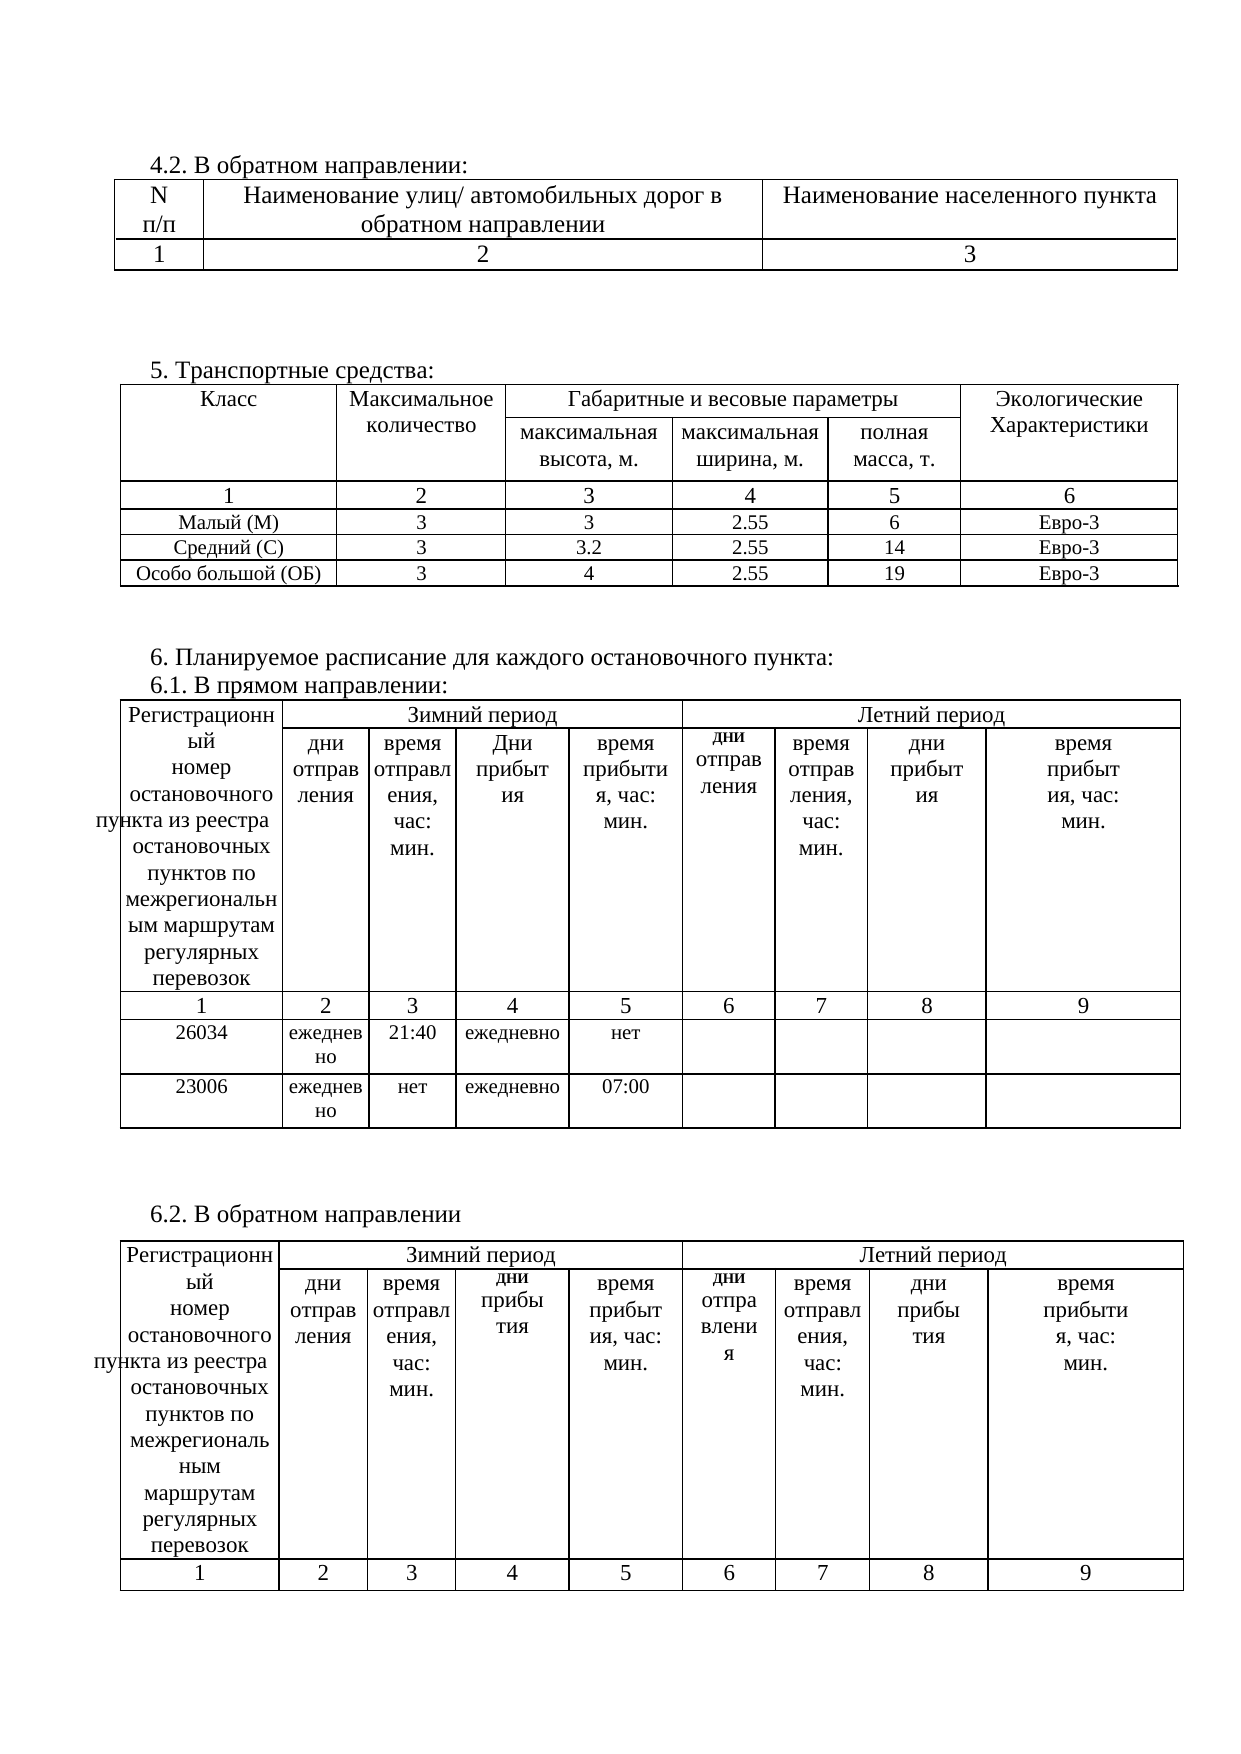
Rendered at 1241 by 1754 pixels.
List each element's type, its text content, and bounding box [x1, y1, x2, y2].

table_cell 4 [673, 482, 827, 508]
table_header Регистрационный номер остановочного пункта из реестра остановочных пунктов по межрегиональным маршрутам регулярных перевозок [121, 701, 282, 991]
table_cell Дни прибыт ия [457, 729, 568, 991]
table_cell 3 [370, 992, 455, 1018]
table_cell время прибыти я, час: мин. [570, 729, 682, 991]
table_cell [868, 1075, 985, 1127]
table_cell время отправл ения, час: мин. [370, 729, 455, 991]
table_cell Средний (С) [121, 535, 336, 559]
table_cell ежедневно [457, 1020, 568, 1073]
table_header Наименование населенного пункта [763, 180, 1177, 238]
table_cell 4 [457, 992, 568, 1018]
table_cell дни отправ ления [280, 1270, 367, 1558]
table_cell 1 [121, 482, 336, 508]
table_cell нет [570, 1020, 682, 1073]
table_cell время прибыт ия, час: мин. [987, 729, 1180, 991]
table_header Летний период [683, 701, 1180, 727]
table_cell 2.55 [673, 535, 827, 559]
table_cell 2 [337, 482, 505, 508]
table_header Класс [121, 385, 336, 480]
table_cell [776, 1020, 867, 1073]
table_cell 8 [870, 1560, 987, 1590]
table_cell 4 [506, 561, 672, 585]
table_cell дни отправ ления [283, 729, 368, 991]
table_cell Малый (М) [121, 510, 336, 534]
table_cell максимальная ширина, м. [673, 418, 827, 480]
table_cell ДНИ отправ ления [683, 729, 774, 991]
table_cell 19 [829, 561, 960, 585]
table_cell 7 [776, 992, 867, 1018]
table_cell ДНИ отпра влени я [683, 1270, 775, 1558]
table_cell 8 [868, 992, 985, 1018]
table_cell 3 [506, 482, 672, 508]
table_cell 6 [683, 1560, 775, 1590]
table_cell время прибыти я, час: мин. [989, 1270, 1183, 1558]
table_header Экологические Характеристики [961, 385, 1177, 480]
table_cell нет [370, 1075, 455, 1127]
table_header Зимний период [280, 1242, 682, 1268]
table_cell [683, 1075, 774, 1127]
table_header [121, 1242, 278, 1558]
table_cell дни прибы тия [870, 1270, 987, 1558]
table_cell 2 [283, 992, 368, 1018]
table_cell 5 [570, 992, 682, 1018]
table_cell полная масса, т. [829, 418, 960, 480]
table_cell ежедневно [283, 1075, 368, 1127]
table_header N п/п [115, 180, 203, 238]
table_cell 2.55 [673, 510, 827, 534]
table_cell 9 [989, 1560, 1183, 1590]
table_cell 3 [763, 238, 1177, 269]
text 6.2. В обратном направлении [150, 1199, 1090, 1227]
table_cell 1 [115, 239, 203, 269]
table_cell [868, 1020, 985, 1073]
table_cell 3.2 [506, 535, 672, 559]
table_cell ежедневно [457, 1075, 568, 1127]
table_header Летний период [683, 1242, 1183, 1268]
table_cell время прибыт ия, час: мин. [570, 1270, 682, 1558]
table_cell Евро-3 [961, 510, 1177, 534]
table_cell 6 [829, 510, 960, 534]
table_cell 2.55 [673, 561, 827, 585]
table_cell 3 [337, 561, 505, 585]
table_cell 6 [683, 992, 774, 1018]
table_cell максимальная высота, м. [506, 418, 672, 480]
text 6. Планируемое расписание для каждого остановочного пункта: [150, 642, 1090, 670]
text 5. Транспортные средства: [150, 355, 1090, 383]
table_cell время отправл ения, час: мин. [776, 1270, 869, 1558]
table_cell ДНИ прибы тия [456, 1270, 568, 1558]
table_header Максимальное количество [337, 385, 505, 480]
table_cell Евро-3 [961, 561, 1177, 585]
table_cell дни прибыт ия [868, 729, 985, 991]
table_cell 1 [121, 992, 282, 1018]
table_header Наименование улиц/ автомобильных дорог в обратном направлении [204, 180, 762, 238]
table_cell 14 [829, 535, 960, 559]
table_cell [987, 1020, 1180, 1073]
table_cell 3 [337, 510, 505, 534]
table_cell 21:40 [370, 1020, 455, 1073]
table_cell 1 [121, 1560, 278, 1590]
table_header Габаритные и весовые параметры [506, 385, 960, 417]
table_cell 5 [570, 1560, 682, 1590]
table_cell 7 [776, 1560, 869, 1590]
table_cell Особо большой (ОБ) [121, 561, 336, 585]
text 4.2. В обратном направлении: [150, 150, 1090, 179]
table_cell 4 [456, 1560, 568, 1590]
table_cell 07:00 [570, 1075, 682, 1127]
table_cell 3 [337, 535, 505, 559]
table_cell 2 [280, 1560, 367, 1590]
table_cell 26034 [121, 1020, 282, 1073]
table_cell 6 [961, 482, 1177, 508]
table_cell ежедневно [283, 1020, 368, 1073]
text 6.1. В прямом направлении: [150, 670, 1090, 699]
table_cell время отправ ления, час: мин. [776, 729, 867, 991]
table_cell 23006 [121, 1075, 282, 1127]
table_cell время отправл ения, час: мин. [368, 1270, 455, 1558]
table_cell 9 [987, 992, 1180, 1018]
table_cell [776, 1075, 867, 1127]
table_cell Евро-3 [961, 535, 1177, 559]
table_cell 3 [506, 510, 672, 534]
table_header Зимний период [283, 701, 682, 727]
table_cell [987, 1075, 1180, 1127]
table_cell [683, 1020, 774, 1073]
table_cell 3 [368, 1560, 455, 1590]
table_cell 5 [829, 482, 960, 508]
table_cell 2 [204, 240, 762, 269]
